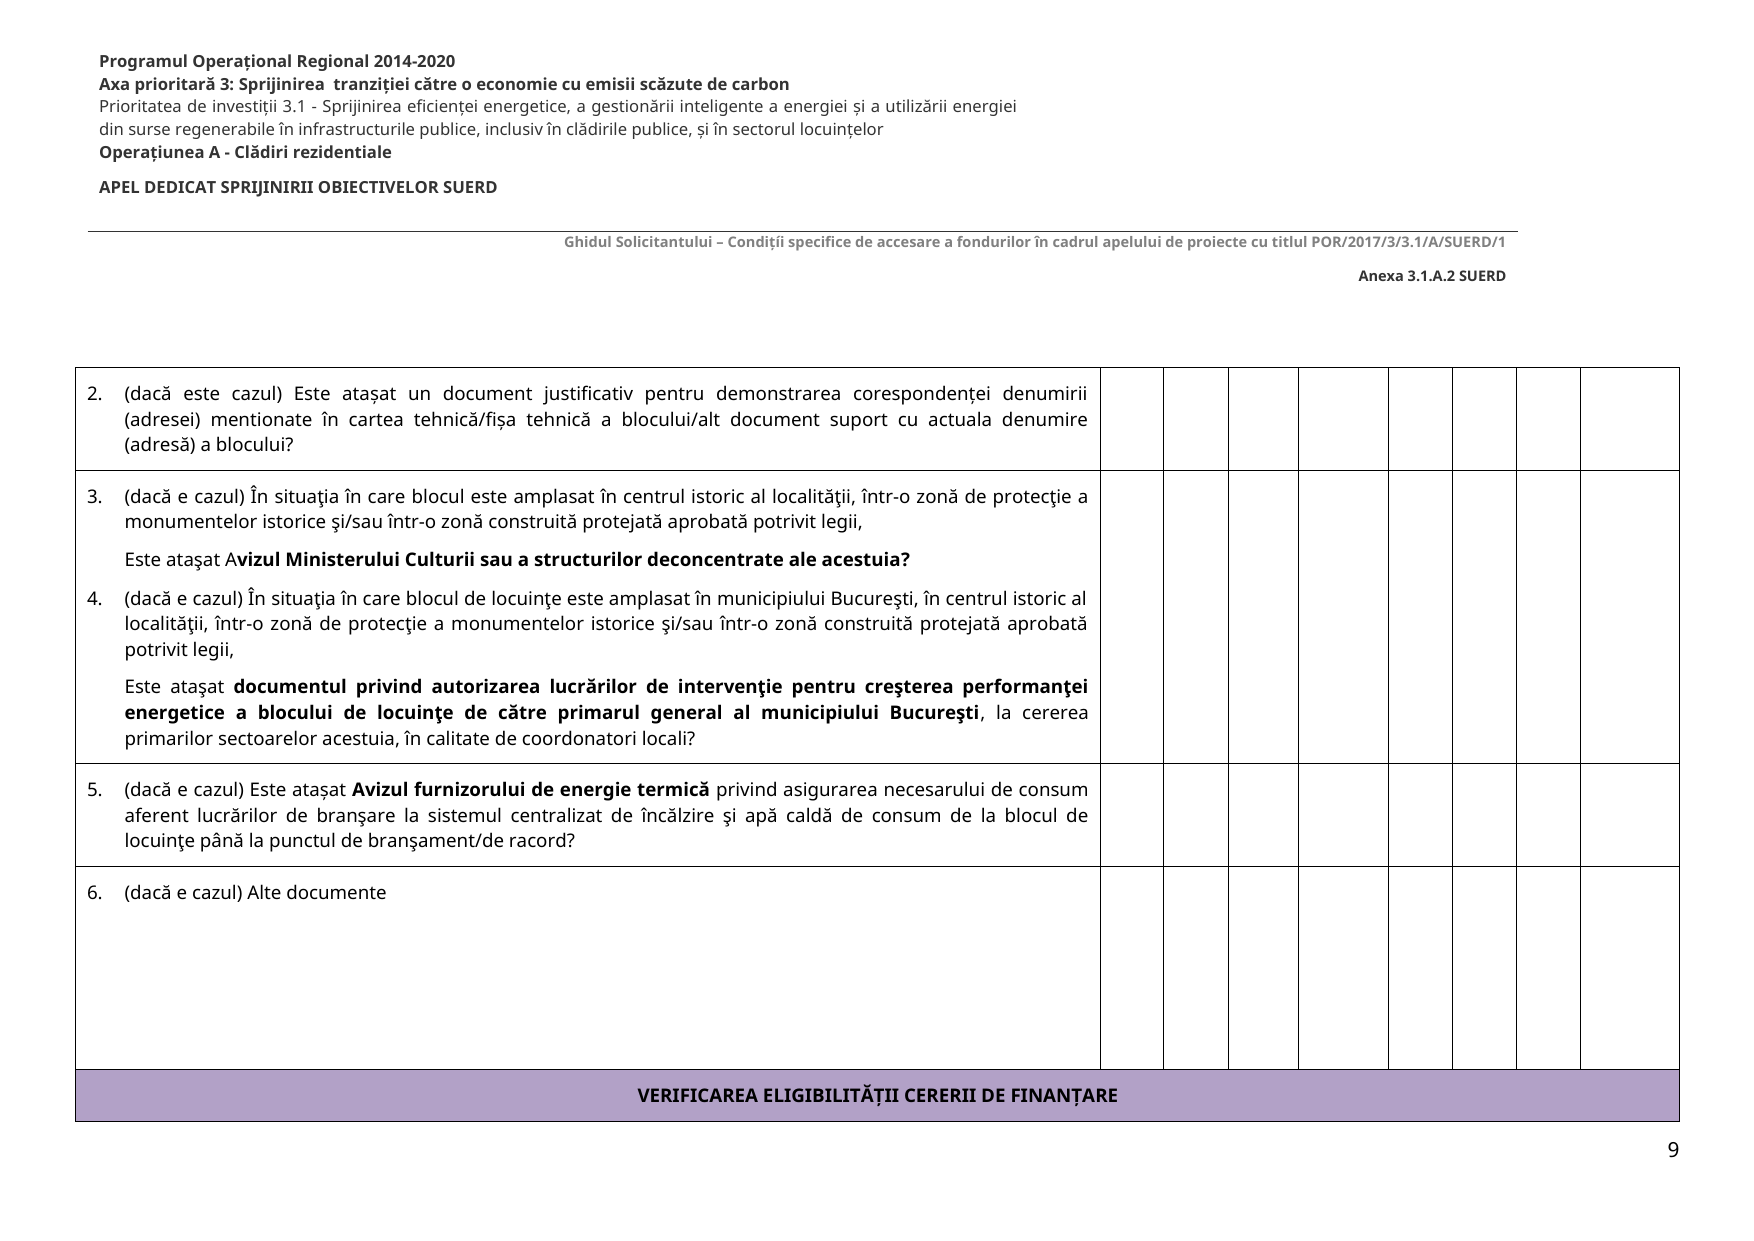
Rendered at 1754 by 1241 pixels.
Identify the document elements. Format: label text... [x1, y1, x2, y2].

table_cell [1101, 368, 1163, 470]
table_cell [1229, 867, 1298, 1069]
table_cell [1581, 764, 1679, 866]
table_cell [1299, 764, 1388, 866]
table_cell [1581, 471, 1679, 763]
table_cell [1581, 368, 1679, 470]
table_cell [1299, 867, 1388, 1069]
table_cell [1389, 764, 1452, 866]
table_cell [1164, 764, 1228, 866]
table_cell [1453, 368, 1516, 470]
table_cell [1453, 764, 1516, 866]
table_cell [1229, 764, 1298, 866]
table_cell [1229, 471, 1298, 763]
table_cell VERIFICAREA ELIGIBILITĂȚII CERERII DE FINANȚARE [76, 1070, 1679, 1121]
table_cell (dacă e cazul) În situaţia în care blocul este amplasat în centrul istoric al localităţii, într-o zonă de protecţie a monumentelor istorice şi/sau într-o zonă construită protejată aprobată potrivit legii, Este ataşat Avizul Ministerului Culturii sau a structurilor deconcentrate ale acestuia? (dacă e cazul) În situaţia în care blocul de locuinţe este amplasat în municipiului Bucureşti, în centrul istoric al localităţii, într-o zonă de protecţie a monumentelor istorice şi/sau într-o zonă construită protejată aprobată potrivit legii, Este ataşat documentul privind autorizarea lucrărilor de intervenţie pentru creşterea performanţei energetice a blocului de locuinţe de către primarul general al municipiului Bucureşti, la cererea primarilor sectoarelor acestuia, în calitate de coordonatori locali? [76, 471, 1100, 763]
table_cell [1229, 368, 1298, 470]
table_cell [1164, 368, 1228, 470]
table_cell [1389, 471, 1452, 763]
table_cell [1517, 471, 1580, 763]
table_cell (dacă e cazul) Este atașat Avizul furnizorului de energie termică privind asigurarea necesarului de consum aferent lucrărilor de branşare la sistemul centralizat de încălzire şi apă caldă de consum de la blocul de locuinţe până la punctul de branşament/de racord? [76, 764, 1100, 866]
table_cell [1581, 867, 1679, 1069]
table_cell [1101, 471, 1163, 763]
table_cell [1517, 764, 1580, 866]
table_cell [1517, 368, 1580, 470]
table_cell [1517, 867, 1580, 1069]
table_cell (dacă e cazul) Alte documente [76, 867, 1100, 1069]
table_cell [1453, 867, 1516, 1069]
table_cell [1389, 368, 1452, 470]
table_cell (dacă este cazul) Este ataşat un document justificativ pentru demonstrarea corespondenței denumirii (adresei) mentionate în cartea tehnică/fișa tehnică a blocului/alt document suport cu actuala denumire (adresă) a blocului? [76, 368, 1100, 470]
table_cell [1389, 867, 1452, 1069]
table_cell [1101, 867, 1163, 1069]
table_cell [1299, 471, 1388, 763]
table_cell [1101, 764, 1163, 866]
table_cell [1299, 368, 1388, 470]
table_cell [1164, 867, 1228, 1069]
table_cell [1453, 471, 1516, 763]
table_cell [1164, 471, 1228, 763]
